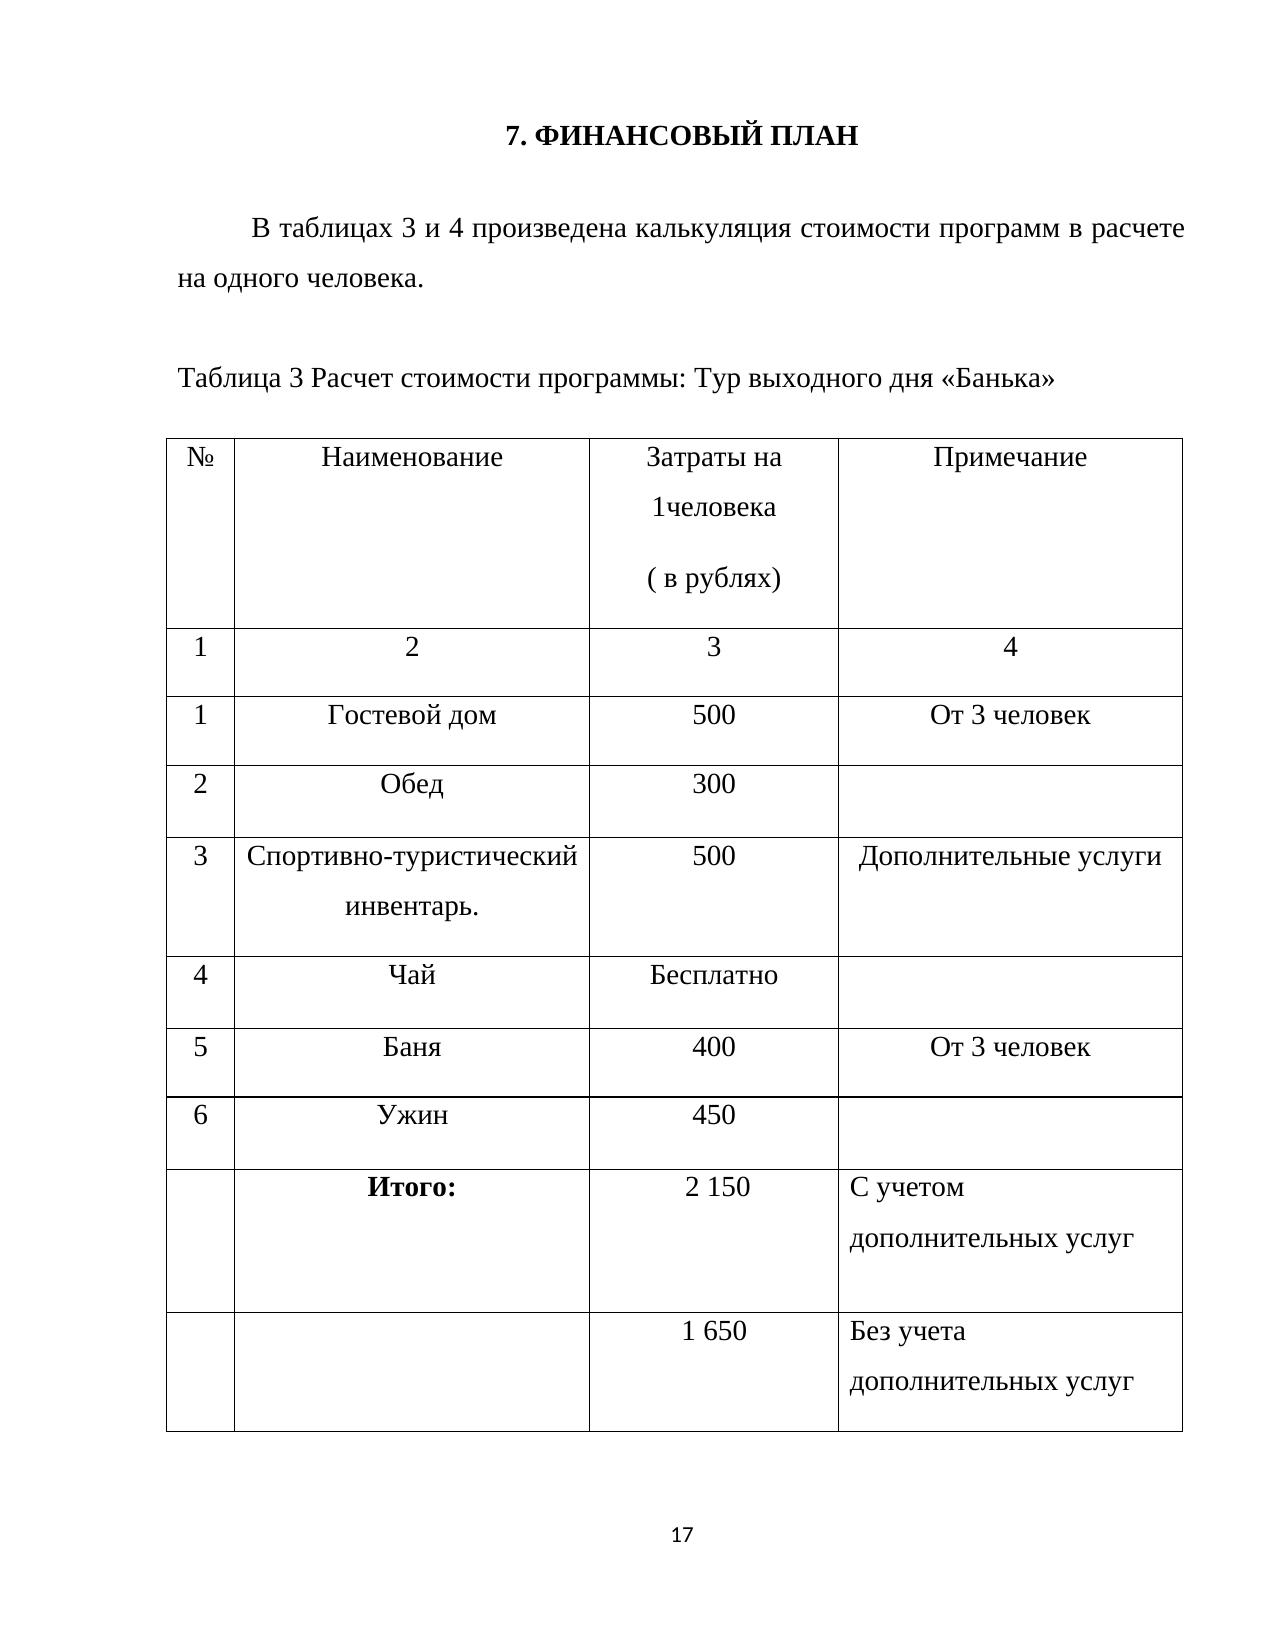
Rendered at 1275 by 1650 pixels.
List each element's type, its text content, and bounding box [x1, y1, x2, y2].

table_header Затраты на 1человека ( в рублях) [590, 439, 838, 628]
table_cell Обед [235, 766, 589, 837]
text В таблицах 3 и 4 произведена калькуляция стоимости программ в расчете на одного человека. [177, 210, 1186, 293]
table_cell 500 [590, 697, 838, 765]
table_cell 2 [167, 766, 234, 837]
table_cell Спортивно-туристический инвентарь. [235, 838, 589, 956]
table_cell [235, 1313, 589, 1431]
table_cell Баня [235, 1029, 589, 1096]
table_cell От 3 человек [839, 1029, 1182, 1096]
table_header № [167, 439, 234, 628]
table_cell [839, 1098, 1182, 1168]
table_header Примечание [839, 439, 1182, 628]
table_cell [167, 1313, 234, 1431]
table_cell 6 [167, 1098, 234, 1168]
table_cell 5 [167, 1029, 234, 1096]
table_cell 3 [167, 838, 234, 956]
table_cell Гостевой дом [235, 697, 589, 765]
table_cell 2 150 [590, 1170, 838, 1312]
table_cell 1 650 [590, 1313, 838, 1431]
table_header Наименование [235, 439, 589, 628]
table_cell Итого: [235, 1170, 589, 1312]
table_cell 4 [839, 629, 1182, 696]
table_cell 4 [167, 957, 234, 1028]
table_cell 3 [590, 629, 838, 696]
table_cell Без учета дополнительных услуг [839, 1313, 1182, 1431]
table_cell 400 [590, 1029, 838, 1096]
table_cell 500 [590, 838, 838, 956]
table_cell Бесплатно [590, 957, 838, 1028]
table_cell От 3 человек [839, 697, 1182, 765]
table_cell 1 [167, 629, 234, 696]
table_cell [839, 766, 1182, 837]
table_cell Ужин [235, 1098, 589, 1168]
table_cell С учетом дополнительных услуг [839, 1170, 1182, 1312]
text Таблица 3 Расчет стоимости программы: Тур выходного дня «Банька» [177, 361, 1186, 394]
table_cell 1 [167, 697, 234, 765]
table_cell [167, 1170, 234, 1312]
subtitle 7. ФИНАНСОВЫЙ ПЛАН [177, 118, 1186, 152]
table_cell Дополнительные услуги [839, 838, 1182, 956]
table_cell 450 [590, 1098, 838, 1168]
table_cell 300 [590, 766, 838, 837]
table_cell 2 [235, 629, 589, 696]
table_cell Чай [235, 957, 589, 1028]
table_cell [839, 957, 1182, 1028]
